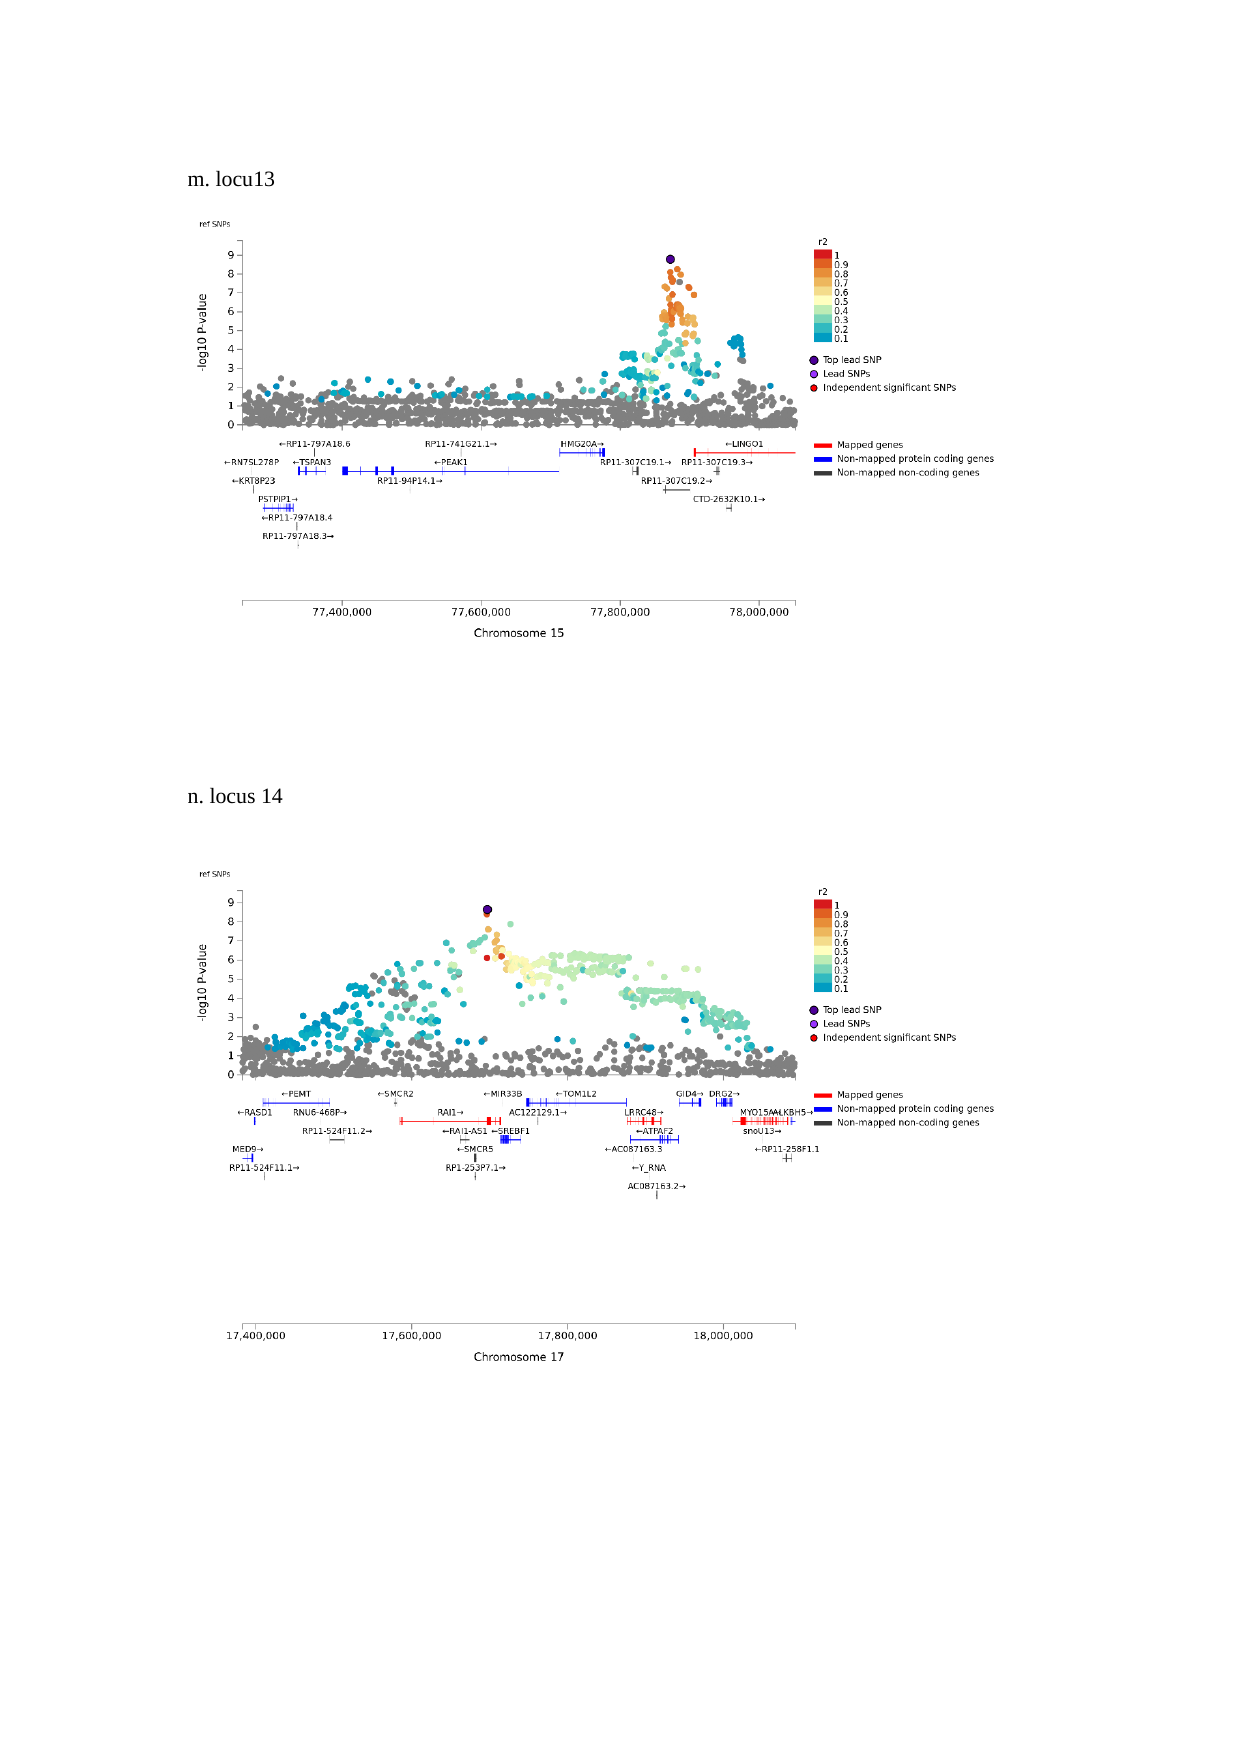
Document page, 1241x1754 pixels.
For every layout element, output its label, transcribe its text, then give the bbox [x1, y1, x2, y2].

picture [187, 194, 1053, 701]
picture [187, 844, 1053, 1425]
text n. locus 14 [187, 779, 1053, 812]
text m. locu13 [187, 162, 1053, 194]
